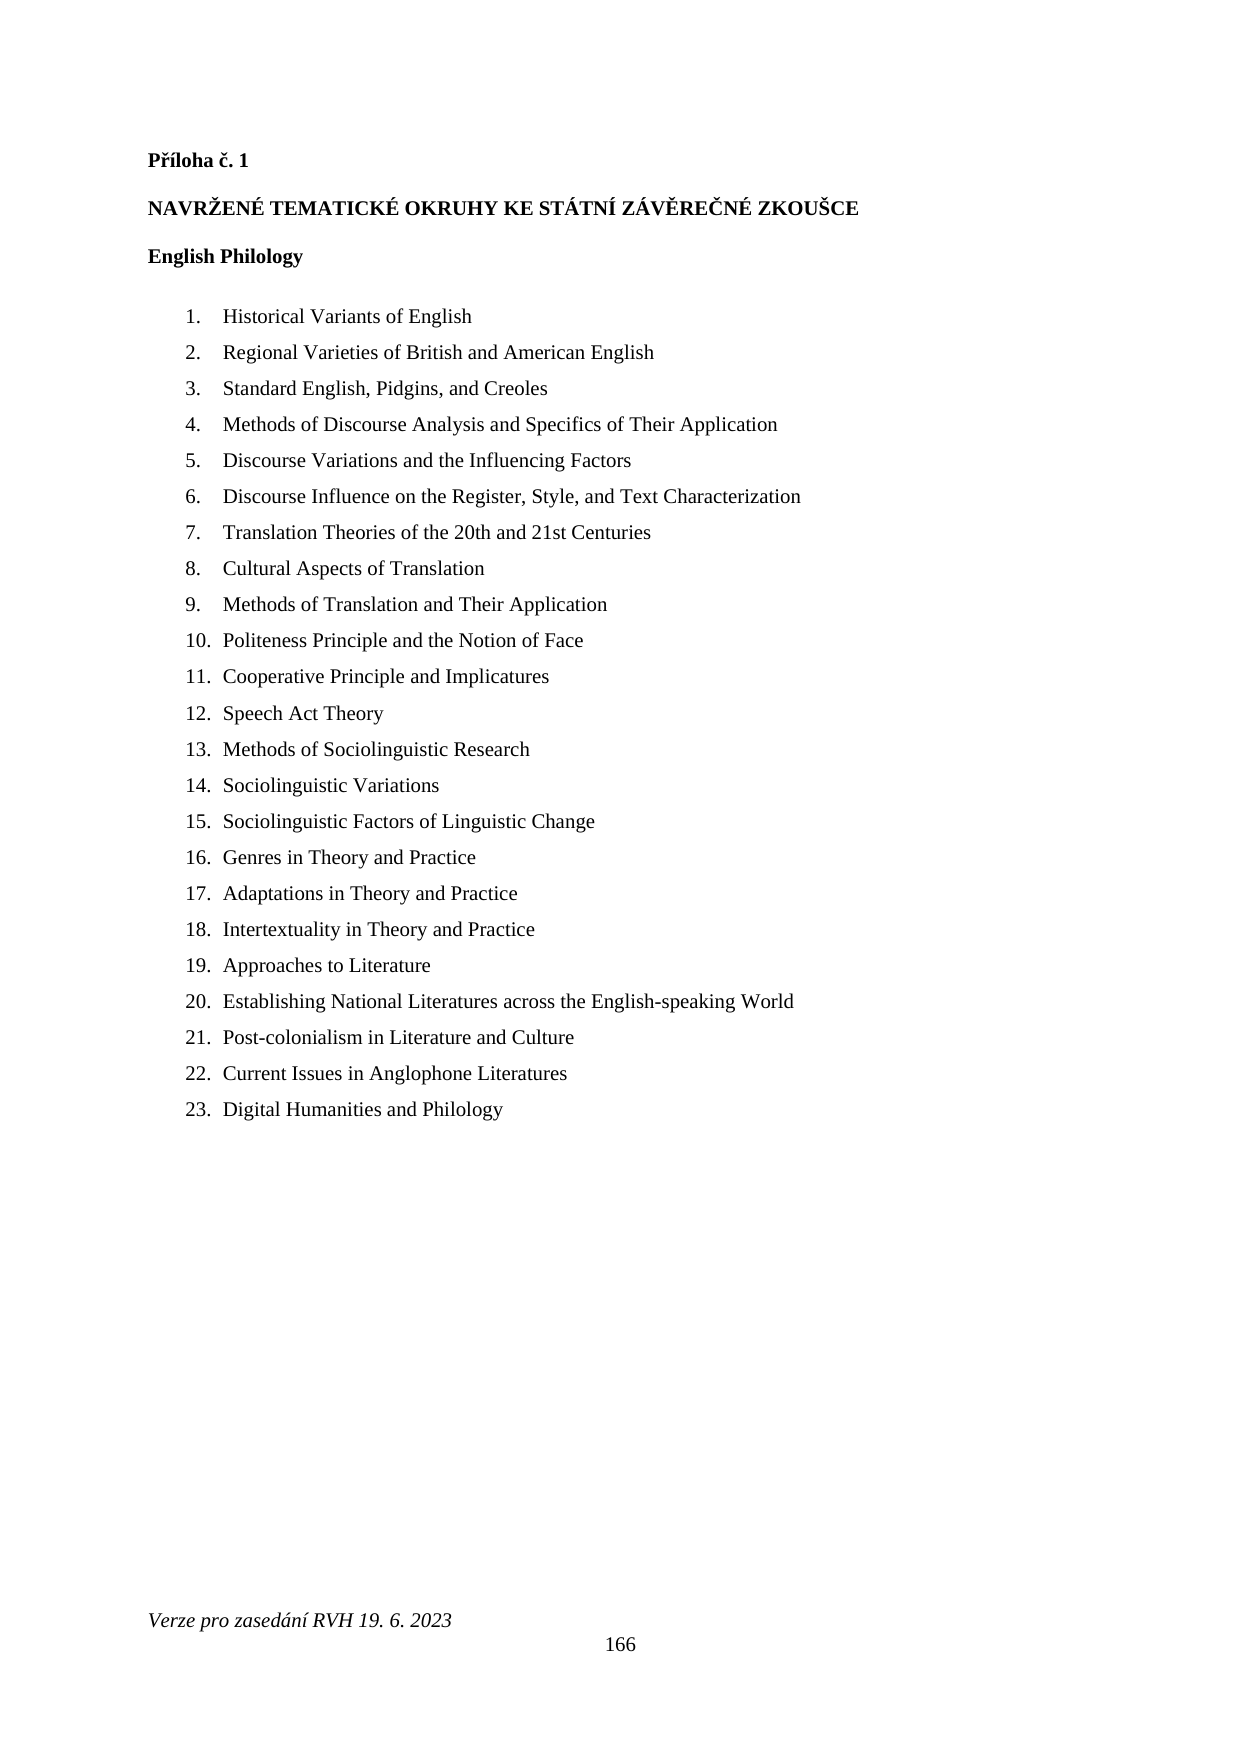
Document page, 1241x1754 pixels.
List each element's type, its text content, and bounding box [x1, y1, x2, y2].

list Regional Varieties of British and American English [185, 340, 1093, 364]
list Speech Act Theory [185, 700, 1093, 724]
list Methods of Discourse Analysis and Specifics of Their Application [185, 412, 1093, 436]
list Methods of Sociolinguistic Research [185, 736, 1093, 761]
list Methods of Translation and Their Application [185, 592, 1093, 616]
list Post-colonialism in Literature and Culture [185, 1025, 1093, 1049]
list Historical Variants of English [185, 304, 1093, 328]
list Sociolinguistic Factors of Linguistic Change [185, 808, 1093, 833]
list Establishing National Literatures across the English-speaking World [185, 989, 1093, 1013]
list Cultural Aspects of Translation [185, 556, 1093, 580]
list Discourse Variations and the Influencing Factors [185, 448, 1093, 472]
list Adaptations in Theory and Practice [185, 881, 1093, 905]
text NAVRŽENÉ TEMATICKÉ OKRUHY KE STÁTNÍ ZÁVĚREČNÉ ZKOUŠCE [148, 196, 1093, 220]
list Intertextuality in Theory and Practice [185, 917, 1093, 941]
list Politeness Principle and the Notion of Face [185, 628, 1093, 652]
list Cooperative Principle and Implicatures [185, 664, 1093, 688]
list Digital Humanities and Philology [185, 1097, 1093, 1121]
list Translation Theories of the 20th and 21st Centuries [185, 520, 1093, 544]
list Genres in Theory and Practice [185, 844, 1093, 869]
text English Philology [148, 244, 1093, 268]
list Discourse Influence on the Register, Style, and Text Characterization [185, 484, 1093, 508]
list Current Issues in Anglophone Literatures [185, 1061, 1093, 1085]
text Příloha č. 1 [148, 148, 1093, 172]
list Approaches to Literature [185, 953, 1093, 977]
list Sociolinguistic Variations [185, 772, 1093, 797]
list Standard English, Pidgins, and Creoles [185, 376, 1093, 400]
